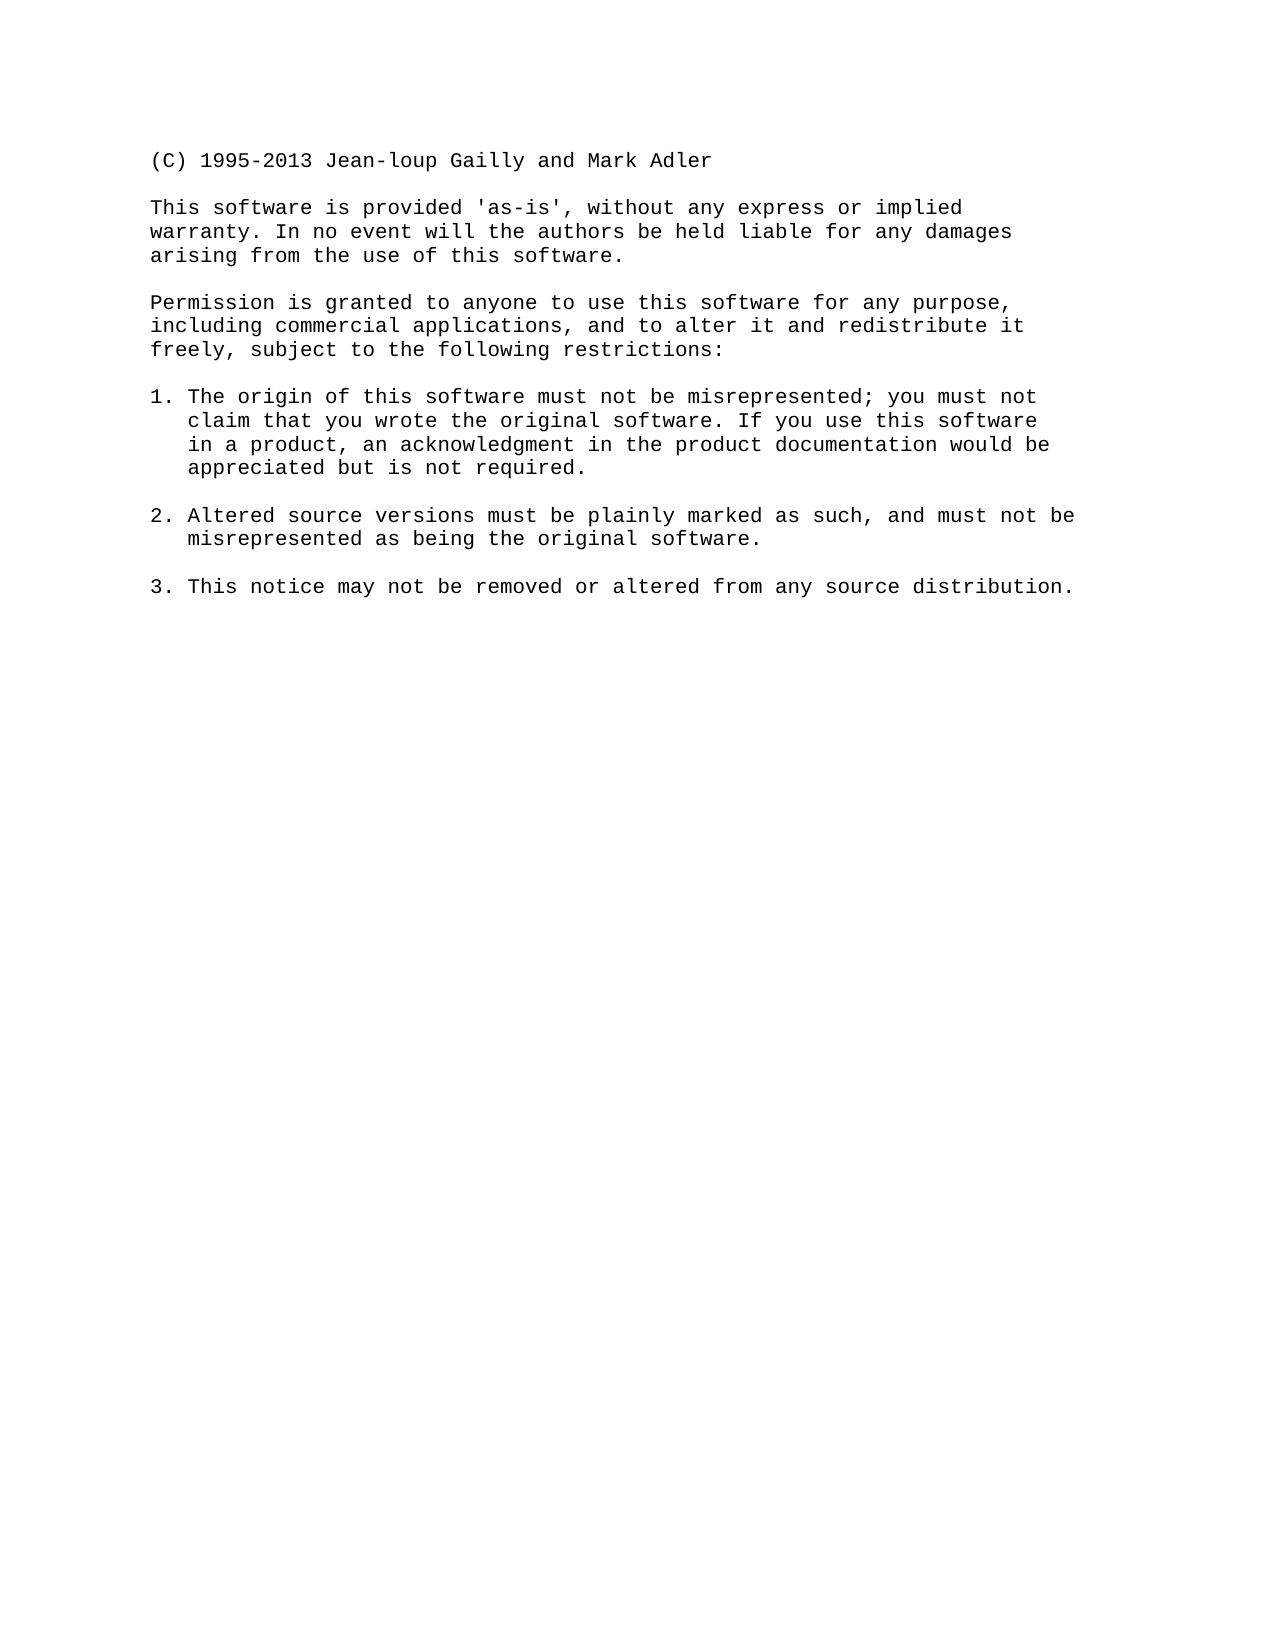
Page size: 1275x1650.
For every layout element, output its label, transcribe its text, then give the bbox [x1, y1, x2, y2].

text misrepresented as being the original software. [150, 528, 1125, 552]
text 2. Altered source versions must be plainly marked as such, and must not be [150, 505, 1125, 528]
text warranty. In no event will the authors be held liable for any damages [150, 221, 1125, 244]
text freely, subject to the following restrictions: [150, 339, 1125, 363]
text arising from the use of this software. [150, 244, 1125, 268]
text (C) 1995-2013 Jean-loup Gailly and Mark Adler [150, 150, 1125, 174]
text 3. This notice may not be removed or altered from any source distribution. [150, 576, 1125, 599]
text claim that you wrote the original software. If you use this software [150, 410, 1125, 434]
text Permission is granted to anyone to use this software for any purpose, [150, 292, 1125, 316]
text in a product, an acknowledgment in the product documentation would be [150, 434, 1125, 457]
text including commercial applications, and to alter it and redistribute it [150, 316, 1125, 339]
text appreciated but is not required. [150, 457, 1125, 481]
text This software is provided 'as-is', without any express or implied [150, 197, 1125, 221]
text 1. The origin of this software must not be misrepresented; you must not [150, 386, 1125, 410]
